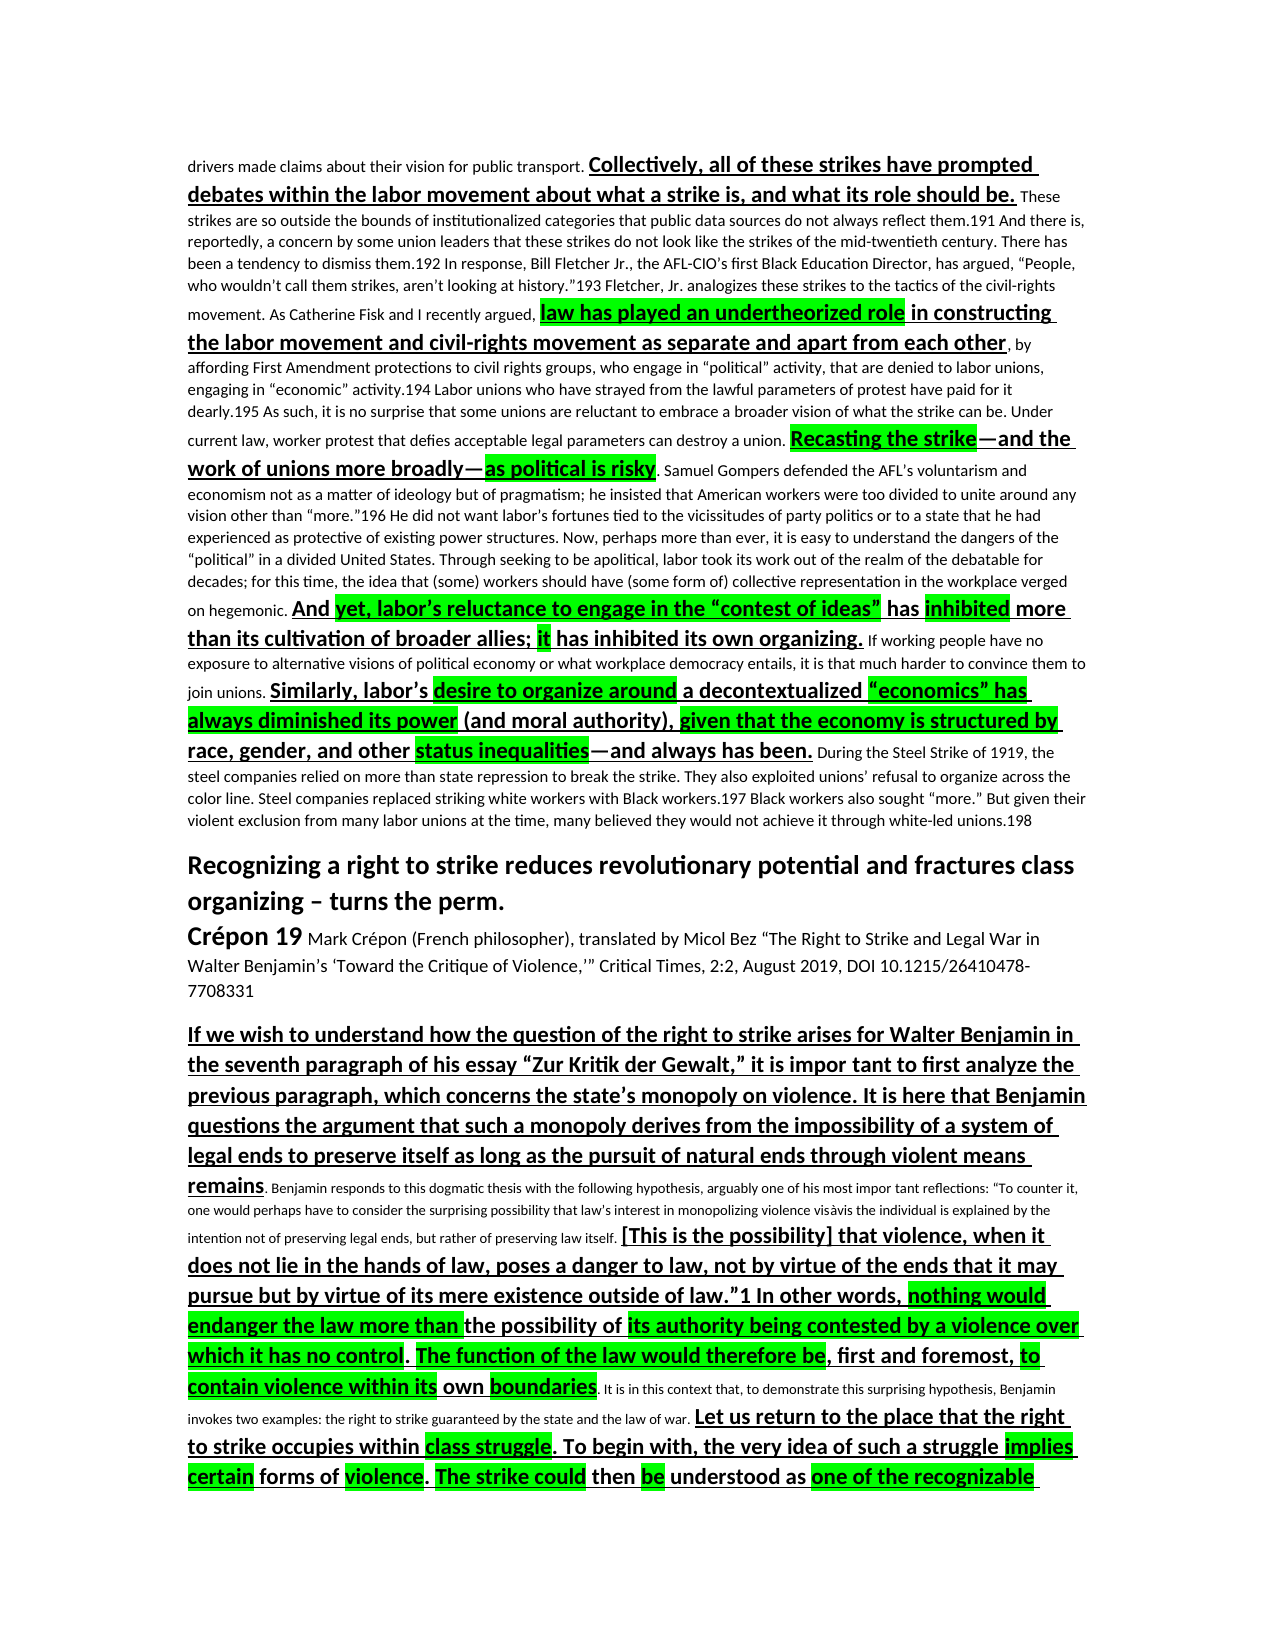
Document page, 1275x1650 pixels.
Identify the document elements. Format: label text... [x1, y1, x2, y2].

subtitle Recognizing a right to strike reduces revolutionary potential and fractures class organizing – turns the perm. [187, 848, 1087, 917]
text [187, 1106, 1087, 1491]
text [187, 150, 1087, 830]
text Crépon 19 Mark Crépon (French philosopher), translated by Micol Bez “The Right to Strike and Legal War in Walter Benjamin’s ‘Toward the Critique of Violence,’” Critical Times, 2:2, August 2019, DOI 10.1215/26410478-7708331 [187, 919, 1087, 1002]
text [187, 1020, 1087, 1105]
